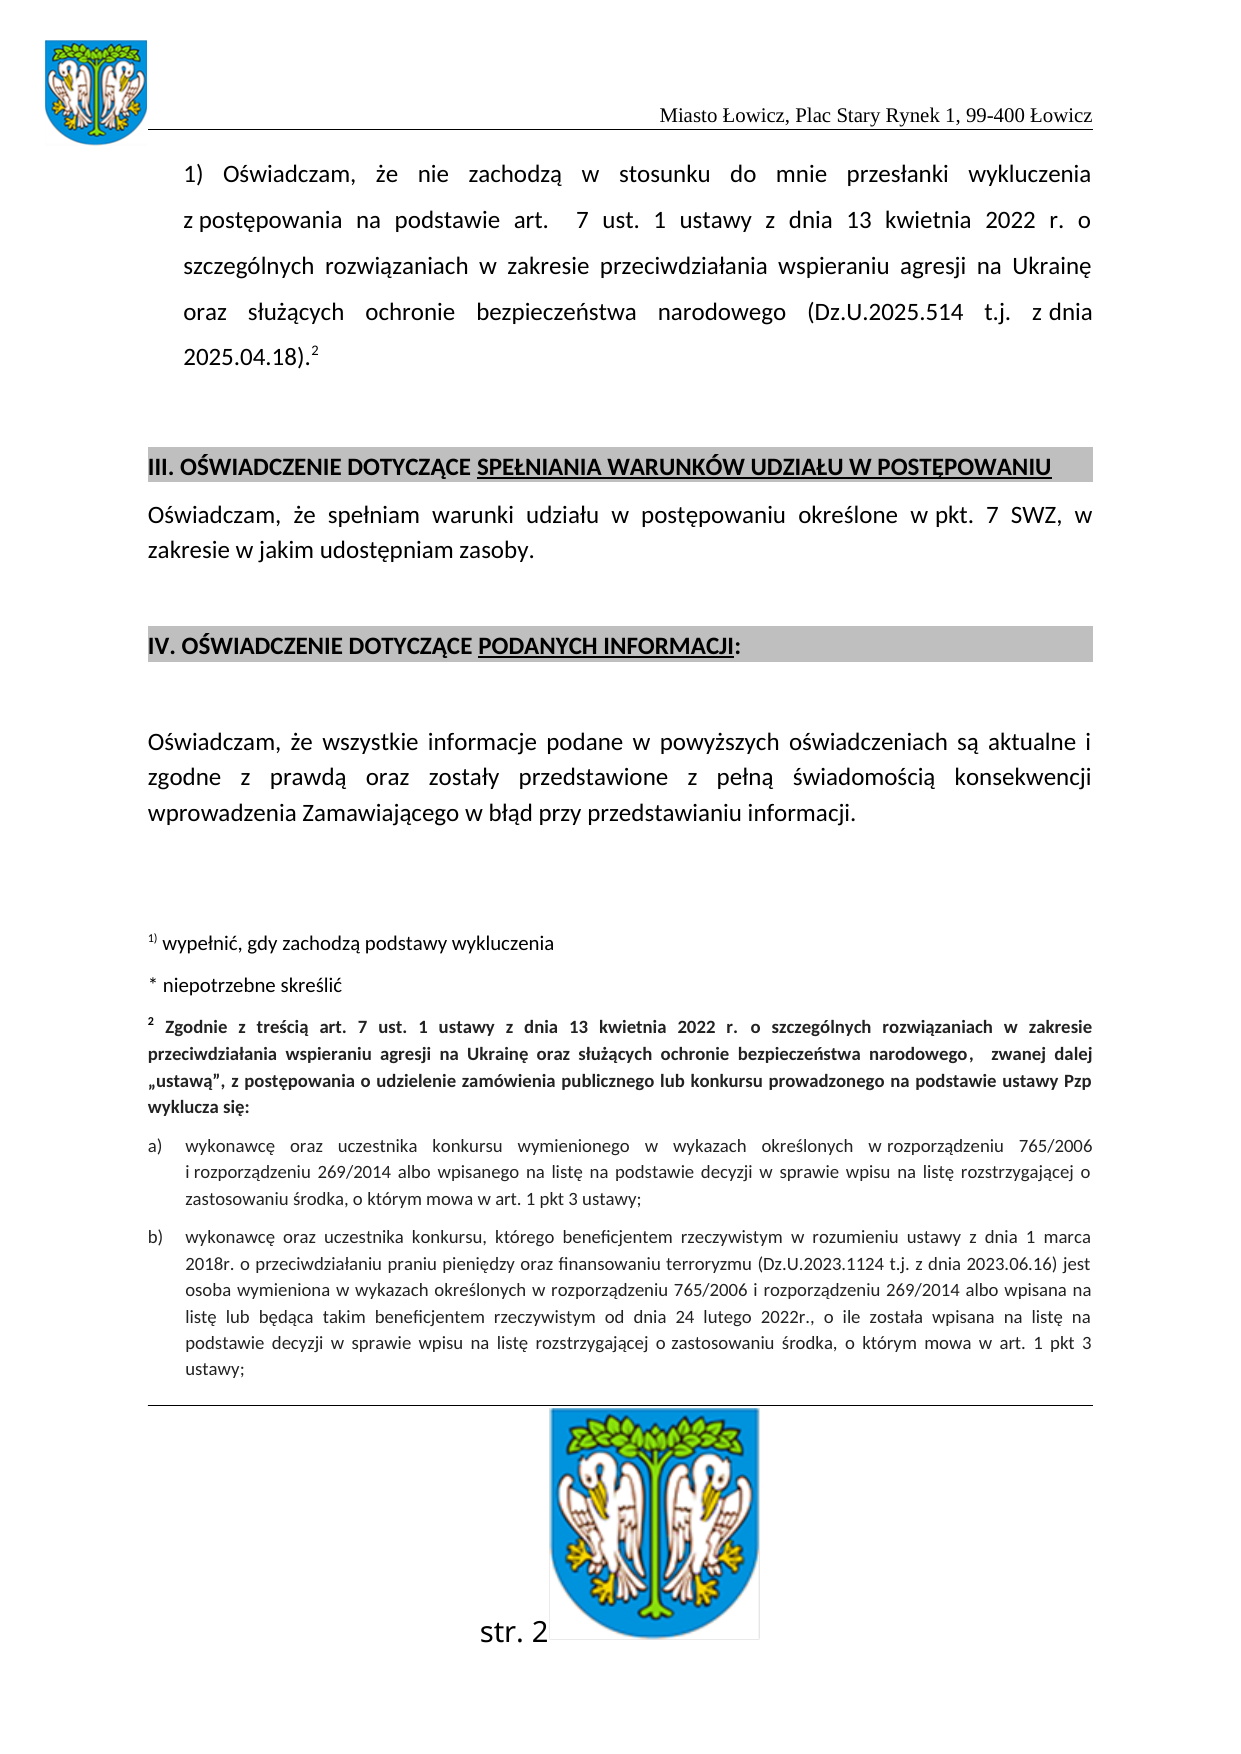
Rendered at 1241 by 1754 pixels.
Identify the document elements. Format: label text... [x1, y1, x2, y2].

picture [43, 40, 147, 144]
list wykonawcę oraz uczestnika konkursu wymienionego w wykazach określonych w rozporządzeniu 765/2006 i rozporządzeniu 269/2014 albo wpisanego na listę na podstawie decyzji w sprawie wpisu na listę rozstrzygającej o zastosowaniu środka, o którym mowa w art. 1 pkt 3 ustawy; [148, 1134, 1093, 1210]
text 2 Zgodnie z treścią art. 7 ust. 1 ustawy z dnia 13 kwietnia 2022 r. o szczególnych rozwiązaniach w zakresie przeciwdziałania wspieraniu agresji na Ukrainę oraz służących ochronie bezpieczeństwa narodowego, zwanej dalej „ustawą”, z postępowania o udzielenie zamówienia publicznego lub konkursu prowadzonego na podstawie ustawy Pzp wyklucza się: [148, 1014, 1093, 1118]
picture [102, 107, 147, 144]
text 1) wypełnić, gdy zachodzą podstawy wykluczenia [148, 930, 1093, 956]
text Oświadczam, że spełniam warunki udziału w postępowaniu określone w pkt. 7 SWZ, w zakresie w jakim udostępniam zasoby. [148, 495, 1093, 566]
text Oświadczam, że wszystkie informacje podane w powyższych oświadczeniach są aktualne i zgodne z prawdą oraz zostały przedstawione z pełną świadomością konsekwencji wprowadzenia Zamawiającego w błąd przy przedstawianiu informacji. [148, 722, 1093, 828]
list wykonawcę oraz uczestnika konkursu, którego beneficjentem rzeczywistym w rozumieniu ustawy z dnia 1 marca 2018r. o przeciwdziałaniu praniu pieniędzy oraz finansowaniu terroryzmu (Dz.U.2023.1124 t.j. z dnia 2023.06.16) jest osoba wymieniona w wykazach określonych w rozporządzeniu 765/2006 i rozporządzeniu 269/2014 albo wpisana na listę lub będąca takim beneficjentem rzeczywistym od dnia 24 lutego 2022r., o ile została wpisana na listę na podstawie decyzji w sprawie wpisu na listę rozstrzygającej o zastosowaniu środka, o którym mowa w art. 1 pkt 3 ustawy; [148, 1226, 1093, 1380]
text IV. OŚWIADCZENIE DOTYCZĄCE PODANYCH INFORMACJI: [148, 626, 1093, 662]
text III. OŚWIADCZENIE DOTYCZĄCE SPEŁNIANIA WARUNKÓW UDZIAŁU W POSTĘPOWANIU [148, 447, 1093, 482]
text * niepotrzebne skreślić [148, 972, 1093, 997]
text 1) Oświadczam, że nie zachodzą w stosunku do mnie przesłanki wykluczenia z postępowania na podstawie art. 7 ust. 1 ustawy z dnia 13 kwietnia 2022 r. o szczególnych rozwiązaniach w zakresie przeciwdziałania wspieraniu agresji na Ukrainę oraz służących ochronie bezpieczeństwa narodowego (Dz.U.2025.514 t.j. z dnia 2025.04.18).2 [183, 158, 1093, 372]
picture [548, 1408, 761, 1643]
